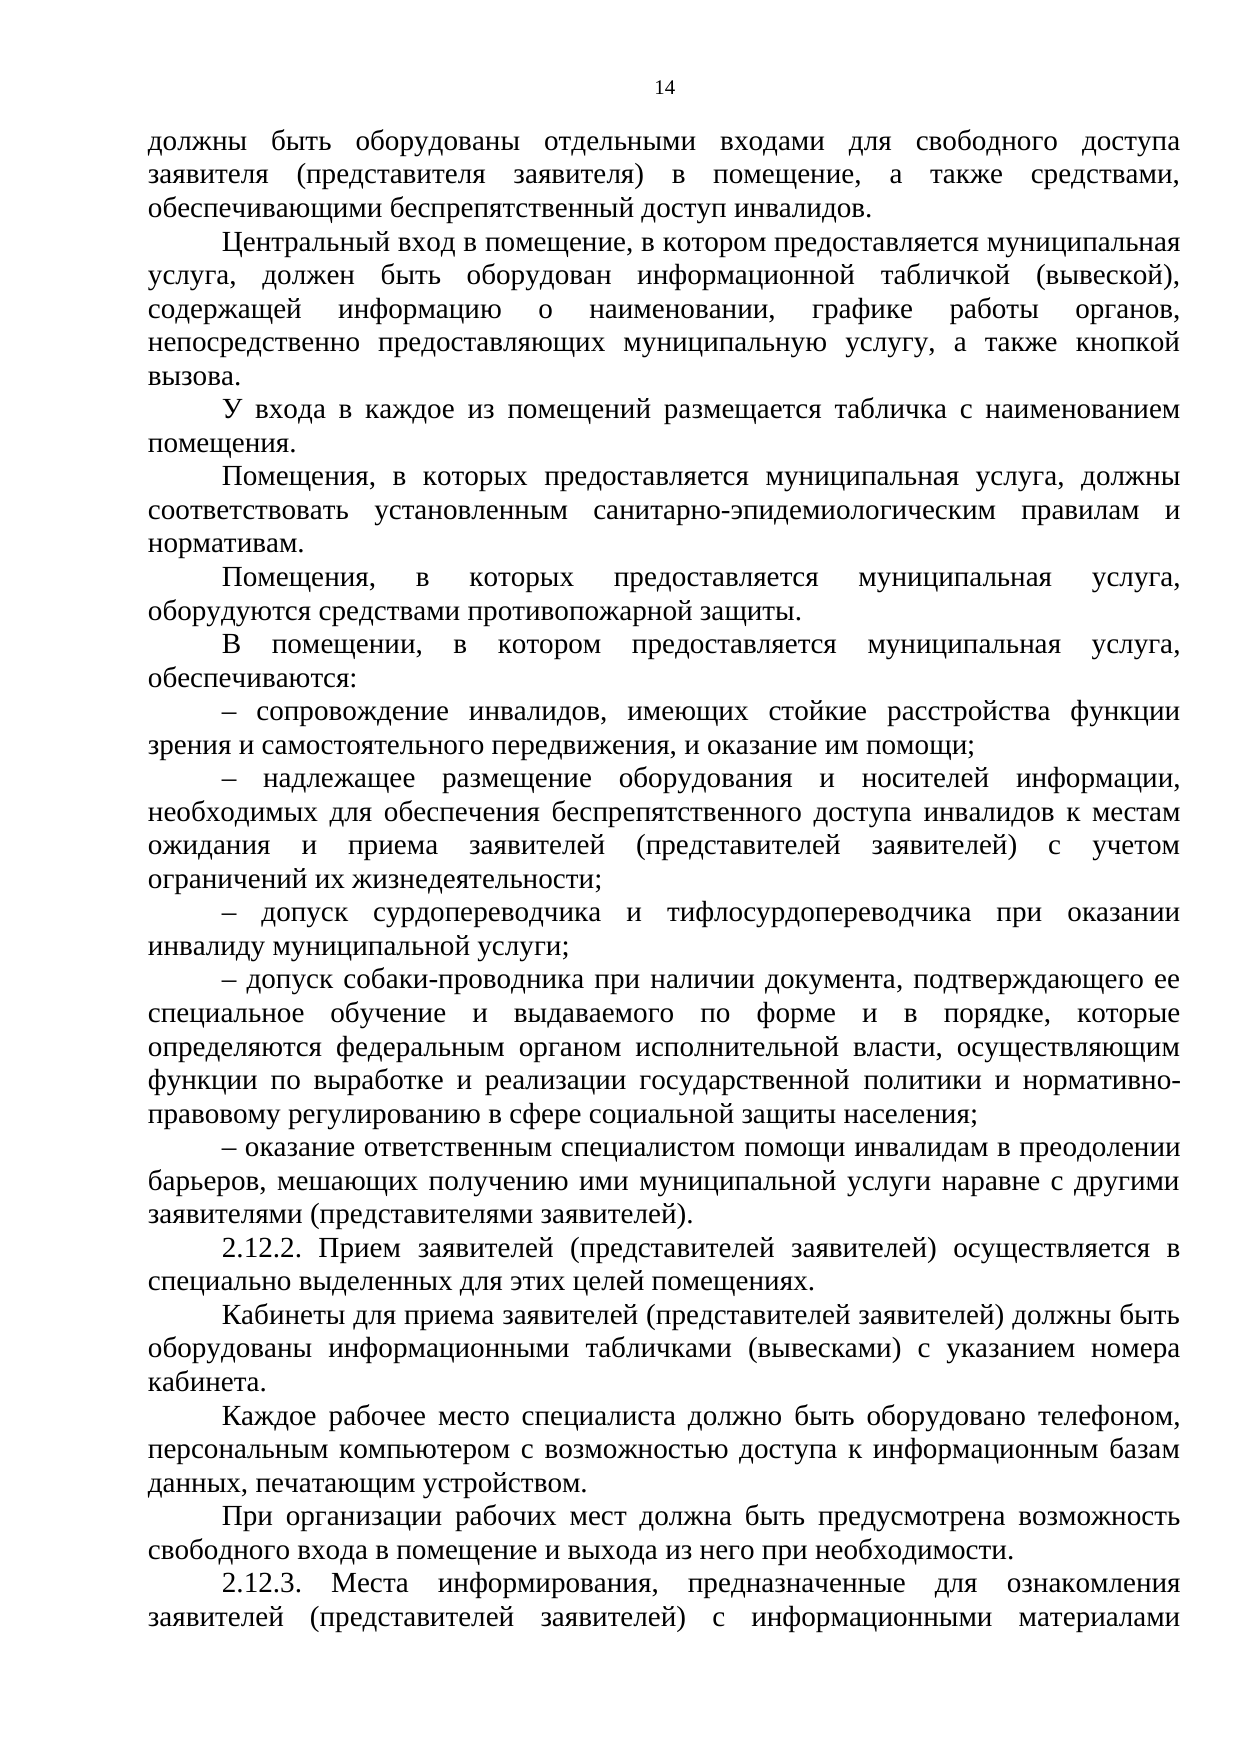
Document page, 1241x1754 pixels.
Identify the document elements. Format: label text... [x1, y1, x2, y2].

text – допуск собаки-проводника при наличии документа, подтверждающего ее специальное обучение и выдаваемого по форме и в порядке, которые определяются федеральным органом исполнительной власти, осуществляющим функции по выработке и реализации государственной политики и нормативно-правовому регулированию в сфере социальной защиты населения; [148, 962, 1181, 1129]
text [148, 1565, 1181, 1632]
text – оказание ответственным специалистом помощи инвалидам в преодолении барьеров, мешающих получению ими муниципальной услуги наравне с другими заявителями (представителями заявителей). [148, 1129, 1181, 1230]
text При организации рабочих мест должна быть предусмотрена возможность свободного входа в помещение и выхода из него при необходимости. [148, 1498, 1181, 1565]
text 2.12.2. Прием заявителей (представителей заявителей) осуществляется в специально выделенных для этих целей помещениях. [148, 1230, 1181, 1297]
text Каждое рабочее место специалиста должно быть оборудовано телефоном, персональным компьютером с возможностью доступа к информационным базам данных, печатающим устройством. [148, 1398, 1181, 1498]
text Кабинеты для приема заявителей (представителей заявителей) должны быть оборудованы информационными табличками (вывесками) с указанием номера кабинета. [148, 1297, 1181, 1398]
text Центральный вход в помещение, в котором предоставляется муниципальная услуга, должен быть оборудован информационной табличкой (вывеской), содержащей информацию о наименовании, графике работы органов, непосредственно предоставляющих муниципальную услугу, а также кнопкой вызова. [148, 224, 1181, 391]
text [148, 123, 1181, 224]
text – сопровождение инвалидов, имеющих стойкие расстройства функции зрения и самостоятельного передвижения, и оказание им помощи; [148, 693, 1181, 760]
text У входа в каждое из помещений размещается табличка с наименованием помещения. [148, 391, 1181, 458]
text – надлежащее размещение оборудования и носителей информации, необходимых для обеспечения беспрепятственного доступа инвалидов к местам ожидания и приема заявителей (представителей заявителей) с учетом ограничений их жизнедеятельности; [148, 760, 1181, 894]
text Помещения, в которых предоставляется муниципальная услуга, оборудуются средствами противопожарной защиты. [148, 559, 1181, 626]
text В помещении, в котором предоставляется муниципальная услуга, обеспечиваются: [148, 626, 1181, 693]
text Помещения, в которых предоставляется муниципальная услуга, должны соответствовать установленным санитарно-эпидемиологическим правилам и нормативам. [148, 458, 1181, 559]
text – допуск сурдопереводчика и тифлосурдопереводчика при оказании инвалиду муниципальной услуги; [148, 894, 1181, 962]
